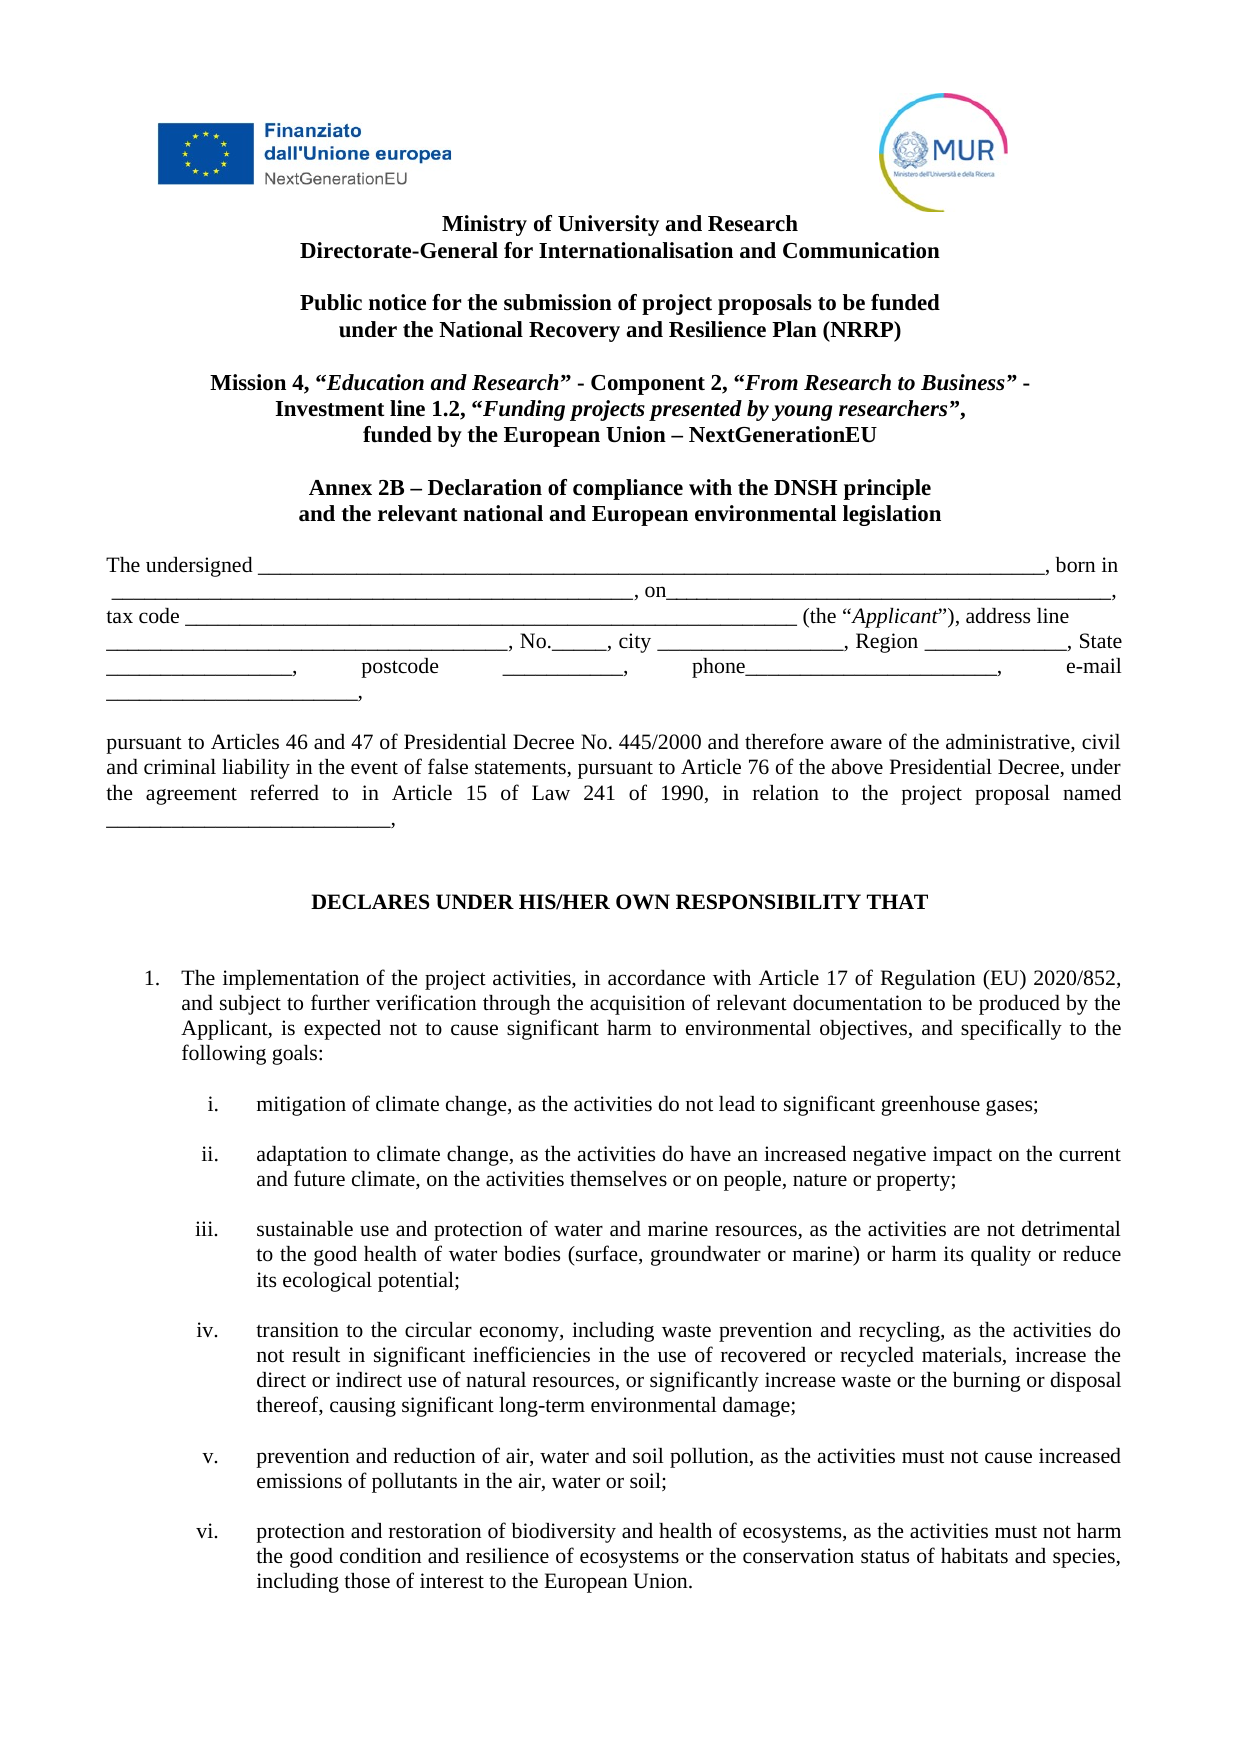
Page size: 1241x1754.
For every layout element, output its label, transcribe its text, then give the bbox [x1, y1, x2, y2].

text Annex 2B – Declaration of compliance with the DNSH principle and the relevant national and European environmental legislation [106, 474, 1134, 527]
picture [157, 122, 452, 185]
text Ministry of University and Research [106, 210, 1134, 237]
text Mission 4, “Education and Research” - Component 2, “From Research to Business” - [106, 368, 1134, 395]
text tax code ________________________________________________________ (the “Applicant”), address line [106, 603, 1134, 628]
text The undersigned ________________________________________________________________________, born in [106, 552, 1134, 577]
list protection and restoration of biodiversity and health of ecosystems, as the activities must not harm the good condition and resilience of ecosystems or the conservation status of habitats and species, including those of interest to the European Union. [219, 1518, 1123, 1594]
text Investment line 1.2, “Funding projects presented by young researchers”, [106, 395, 1134, 421]
picture [879, 93, 1008, 210]
list The implementation of the project activities, in accordance with Article 17 of Regulation (EU) 2020/852, and subject to further verification through the acquisition of relevant documentation to be produced by the Applicant, is expected not to cause significant harm to environmental objectives, and specifically to the following goals: [144, 965, 1123, 1066]
list sustainable use and protection of water and marine resources, as the activities are not detrimental to the good health of water bodies (surface, groundwater or marine) or harm its quality or reduce its ecological potential; [219, 1216, 1123, 1292]
text DECLARES UNDER HIS/HER OWN RESPONSIBILITY THAT [152, 889, 1088, 914]
text , No._____, city _________________, Region _____________, State _________________, postcode ___________, phone_______________________, e-mail _______________________, [106, 628, 1123, 704]
list transition to the circular economy, including waste prevention and recycling, as the activities do not result in significant inefficiencies in the use of recovered or recycled materials, increase the direct or indirect use of natural resources, or significantly increase waste or the burning or disposal thereof, causing significant long-term environmental damage; [219, 1317, 1123, 1418]
text Public notice for the submission of project proposals to be funded under the National Recovery and Resilience Plan (NRRP) [106, 289, 1134, 342]
text funded by the European Union – NextGenerationEU [106, 421, 1134, 448]
text , on ____________________________________, [106, 577, 1134, 603]
text pursuant to Articles 46 and 47 of Presidential Decree No. 445/2000 and therefore aware of the administrative, civil and criminal liability in the event of false statements, pursuant to Article 76 of the above Presidential Decree, under the agreement referred to in Article 15 of Law 241 of 1990, in relation to the project proposal named __________________________, [106, 729, 1123, 830]
list prevention and reduction of air, water and soil pollution, as the activities must not cause increased emissions of pollutants in the air, water or soil; [219, 1443, 1123, 1493]
list adaptation to climate change, as the activities do have an increased negative impact on the current and future climate, on the activities themselves or on people, nature or property; [219, 1141, 1123, 1191]
text Directorate-General for Internationalisation and Communication [106, 237, 1134, 263]
list mitigation of climate change, as the activities do not lead to significant greenhouse gases; [219, 1091, 1123, 1116]
